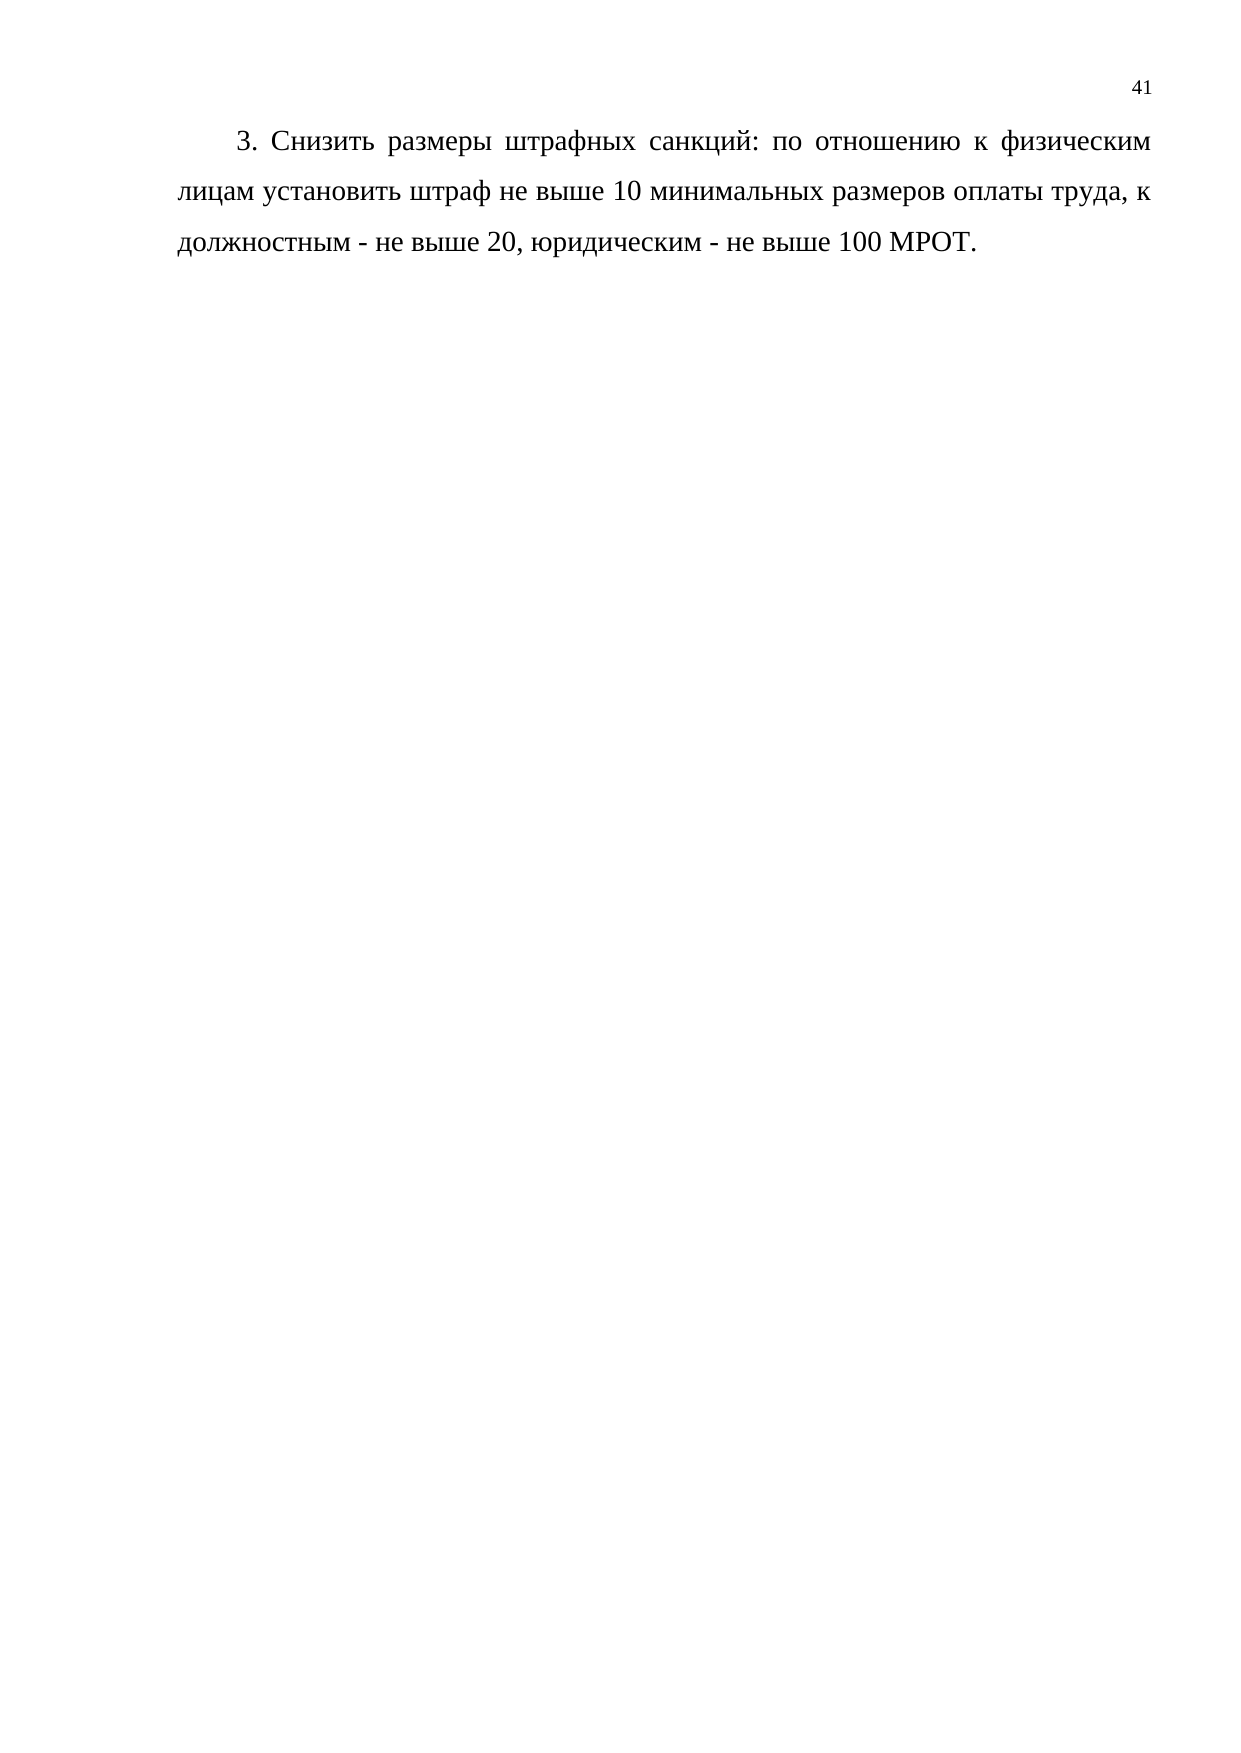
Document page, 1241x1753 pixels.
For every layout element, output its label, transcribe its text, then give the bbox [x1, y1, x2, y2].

text 3. Снизить размеры штрафных санкций: по отношению к физическим лицам установить штраф не выше 10 минимальных размеров оплаты труда, к должностным - не выше 20, юридическим - не выше 100 МРОТ. [177, 123, 1152, 257]
